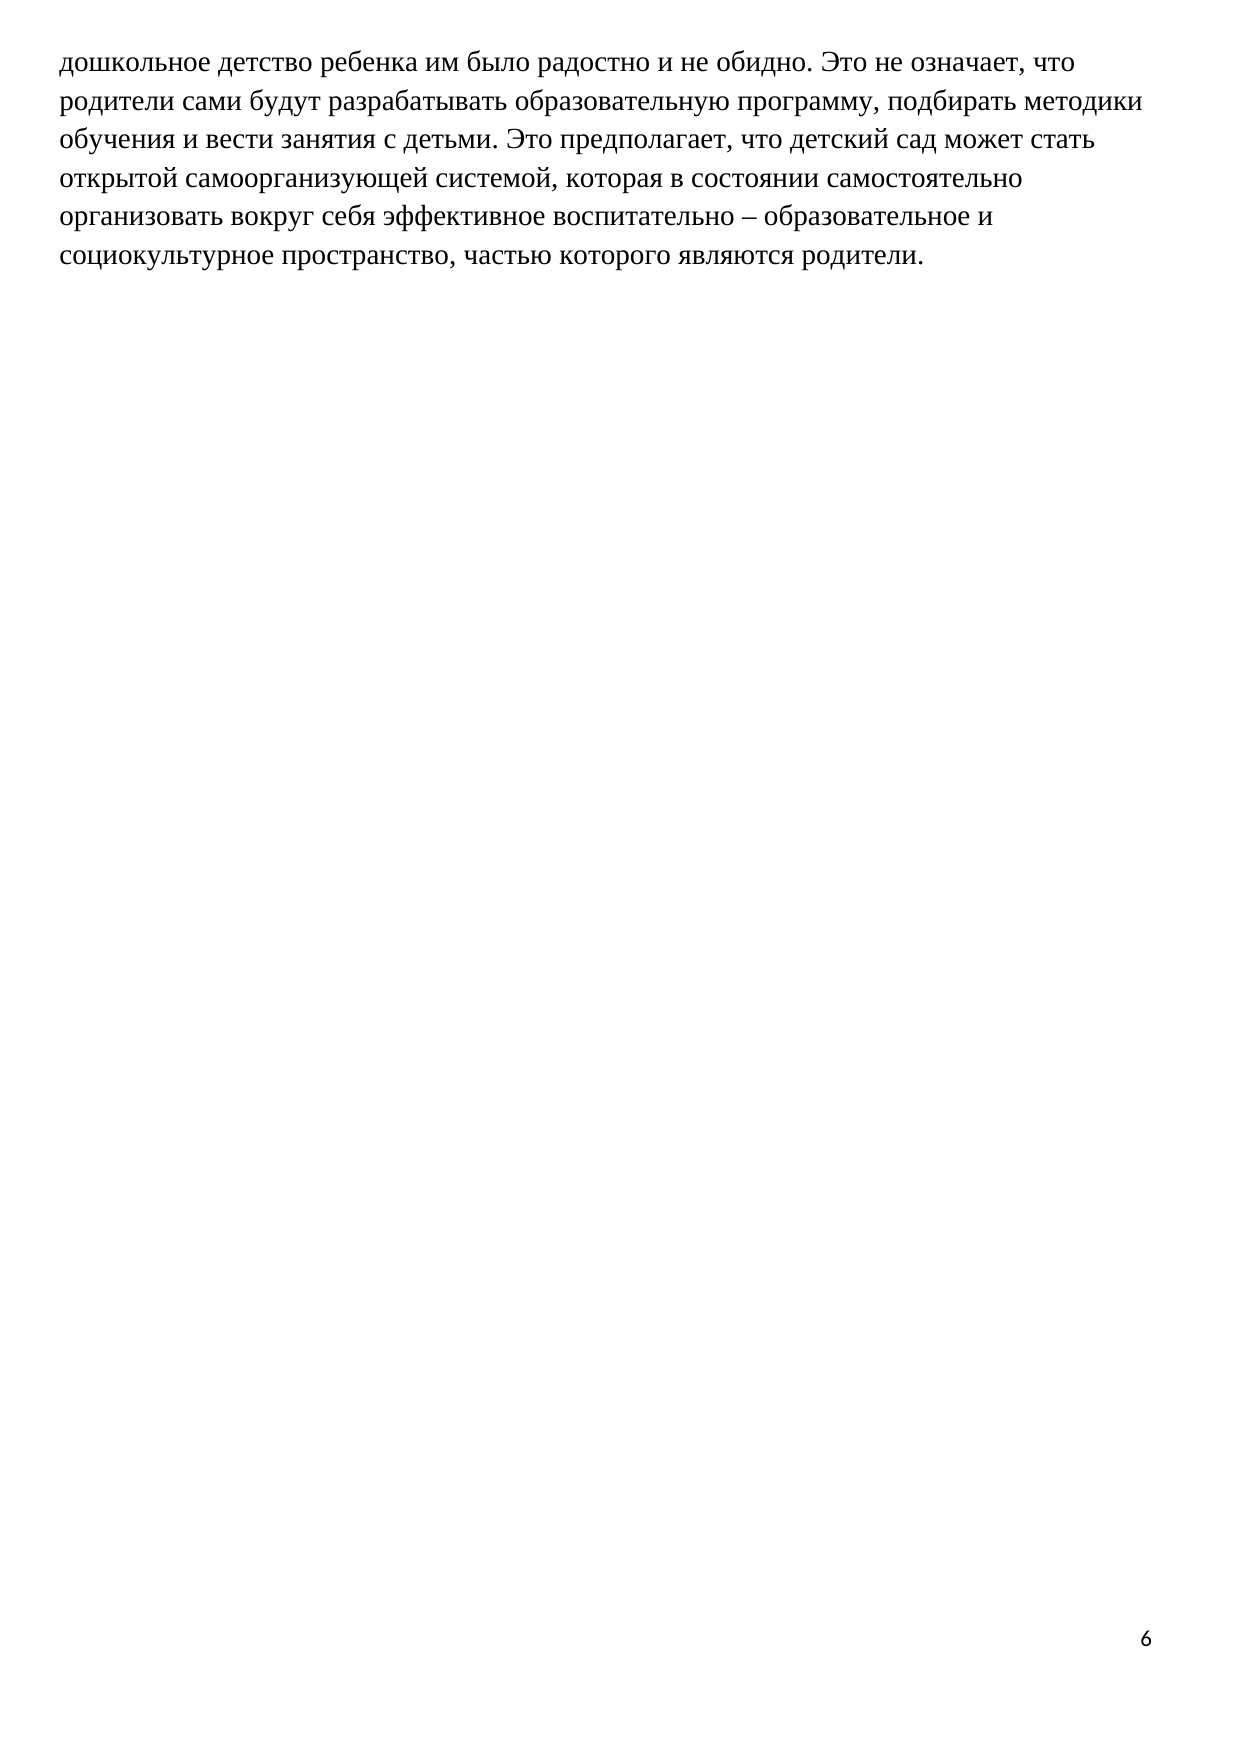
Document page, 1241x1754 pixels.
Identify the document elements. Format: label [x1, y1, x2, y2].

text [59, 44, 1152, 271]
